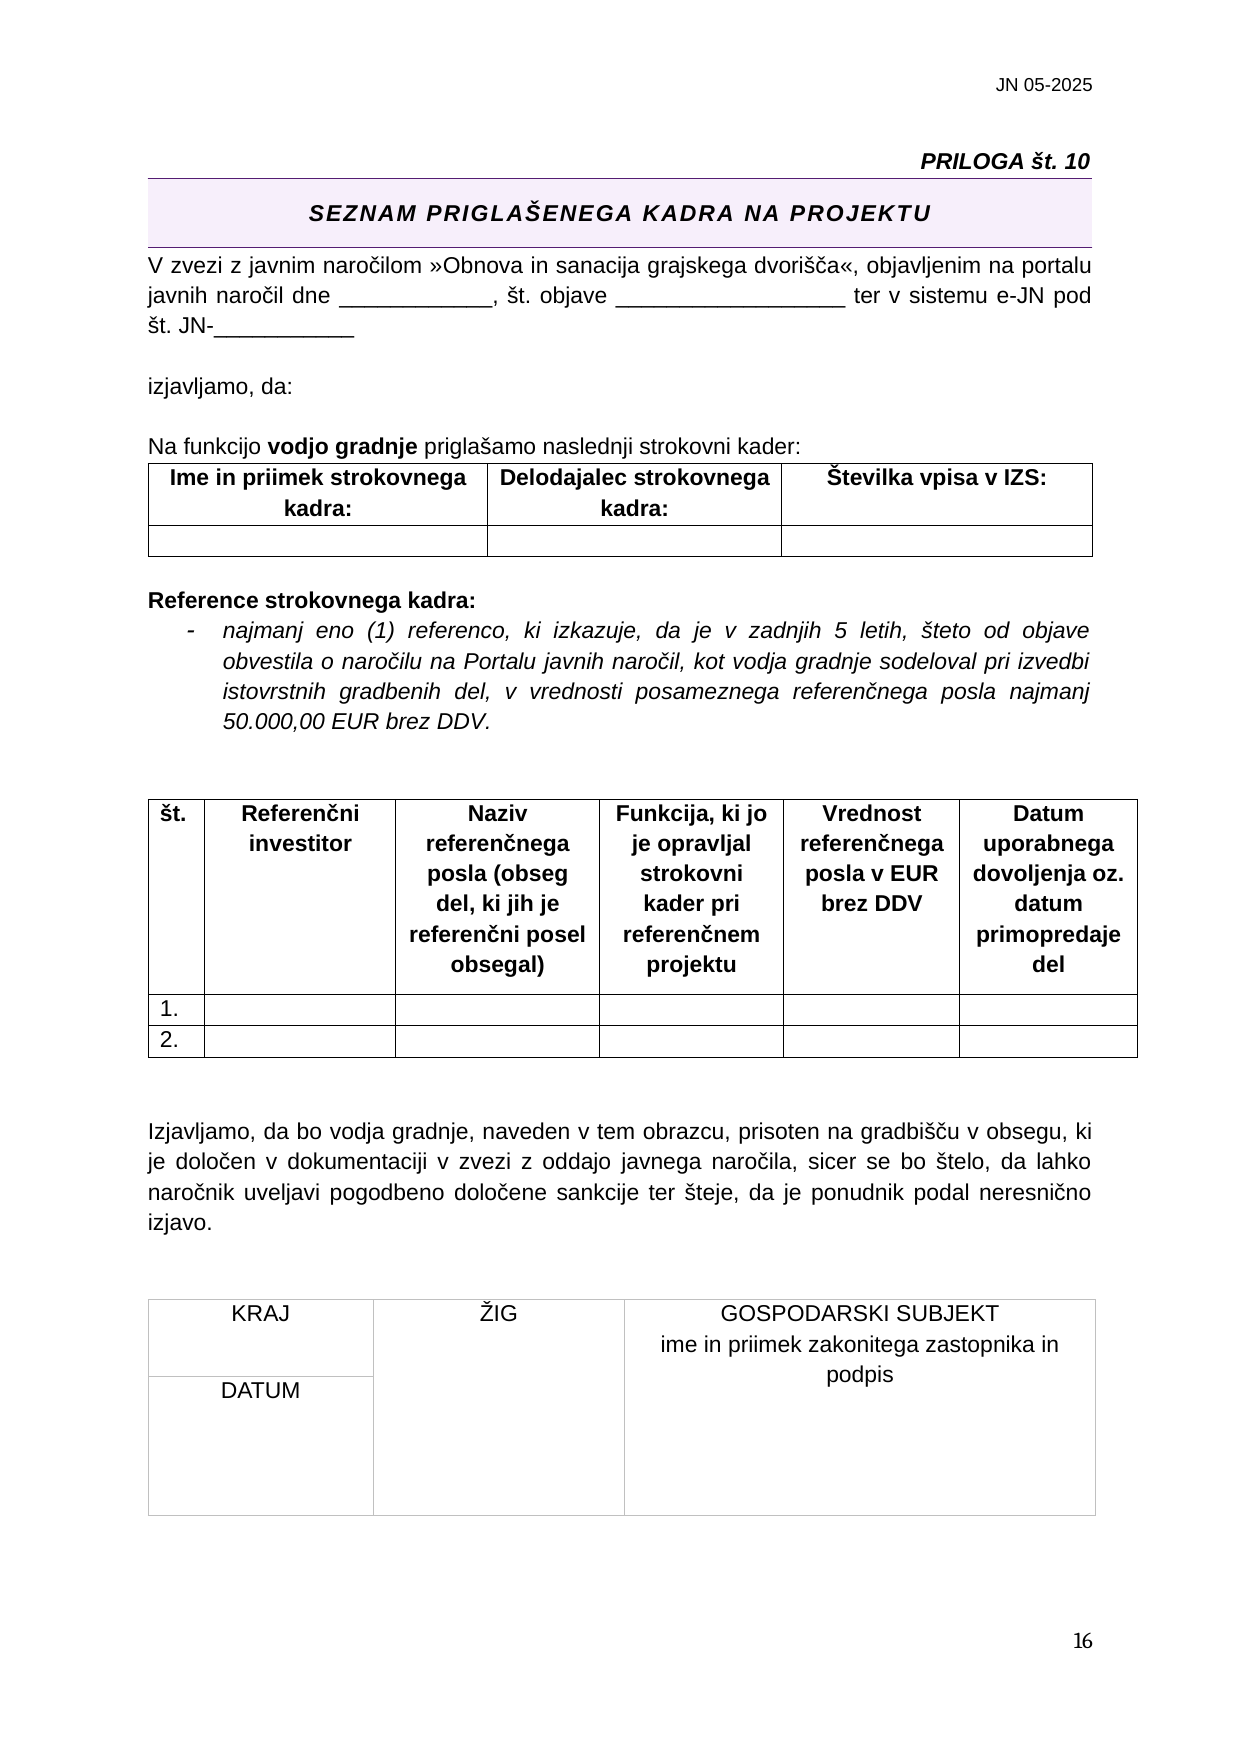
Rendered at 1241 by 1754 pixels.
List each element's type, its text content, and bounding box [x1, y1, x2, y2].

text V zvezi z javnim naročilom »Obnova in sanacija grajskega dvorišča«, objavljenim na portalu javnih naročil dne ____________, št. objave __________________ ter v sistemu e-JN pod št. JN-___________ [148, 252, 1092, 339]
text PRILOGA št. 10 [148, 148, 1092, 174]
table_header št. [149, 800, 204, 994]
table_header ŽIG [374, 1300, 624, 1515]
table_cell [205, 995, 395, 1025]
table_cell 2. [149, 1026, 204, 1057]
table_cell [784, 995, 959, 1025]
text SEZNAM PRIGLAŠENEGA KADRA NA PROJEKTU [148, 179, 1092, 247]
table_cell [784, 1026, 959, 1057]
list najmanj eno (1) referenco, ki izkazuje, da je v zadnjih 5 letih, šteto od objave obvestila o naročilu na Portalu javnih naročil, kot vodja gradnje sodeloval pri izvedbi istovrstnih gradbenih del, v vrednosti posameznega referenčnega posla najmanj 50.000,00 EUR brez DDV. [185, 617, 1092, 734]
table_cell [960, 995, 1137, 1025]
table_header Delodajalec strokovnega kadra: [488, 464, 781, 525]
table_cell DATUM [149, 1377, 373, 1515]
text izjavljamo, da: [148, 373, 1092, 399]
table_cell [396, 995, 599, 1025]
table_header Vrednost referenčnega posla v EUR brez DDV [784, 800, 959, 994]
table_cell [396, 1026, 599, 1057]
text Reference strokovnega kadra: [148, 587, 1092, 614]
table_cell 1. [149, 995, 204, 1025]
text Na funkcijo vodjo gradnje priglašamo naslednji strokovni kader: [148, 433, 1092, 459]
table_cell [205, 1026, 395, 1057]
text Izjavljamo, da bo vodja gradnje, naveden v tem obrazcu, prisoten na gradbišču v obsegu, ki je določen v dokumentaciji v zvezi z oddajo javnega naročila, sicer se bo štelo, da lahko naročnik uveljavi pogodbeno določene sankcije ter šteje, da je ponudnik podal neresnično izjavo. [148, 1118, 1092, 1235]
table_header Referenčni investitor [205, 800, 395, 994]
table_cell [488, 526, 781, 556]
table_cell [960, 1026, 1137, 1057]
table_cell [782, 526, 1092, 556]
table_header KRAJ [149, 1300, 373, 1376]
table_cell [600, 995, 783, 1025]
table_header Naziv referenčnega posla (obseg del, ki jih je referenčni posel obsegal) [396, 800, 599, 994]
table_header Datum uporabnega dovoljenja oz. datum primopredaje del [960, 800, 1137, 994]
table_header Ime in priimek strokovnega kadra: [149, 464, 487, 525]
table_cell [600, 1026, 783, 1057]
table_header GOSPODARSKI SUBJEKT ime in priimek zakonitega zastopnika in podpis [625, 1300, 1095, 1515]
table_cell [149, 526, 487, 556]
table_header Funkcija, ki jo je opravljal strokovni kader pri referenčnem projektu [600, 800, 783, 994]
table_header Številka vpisa v IZS: [782, 464, 1092, 525]
